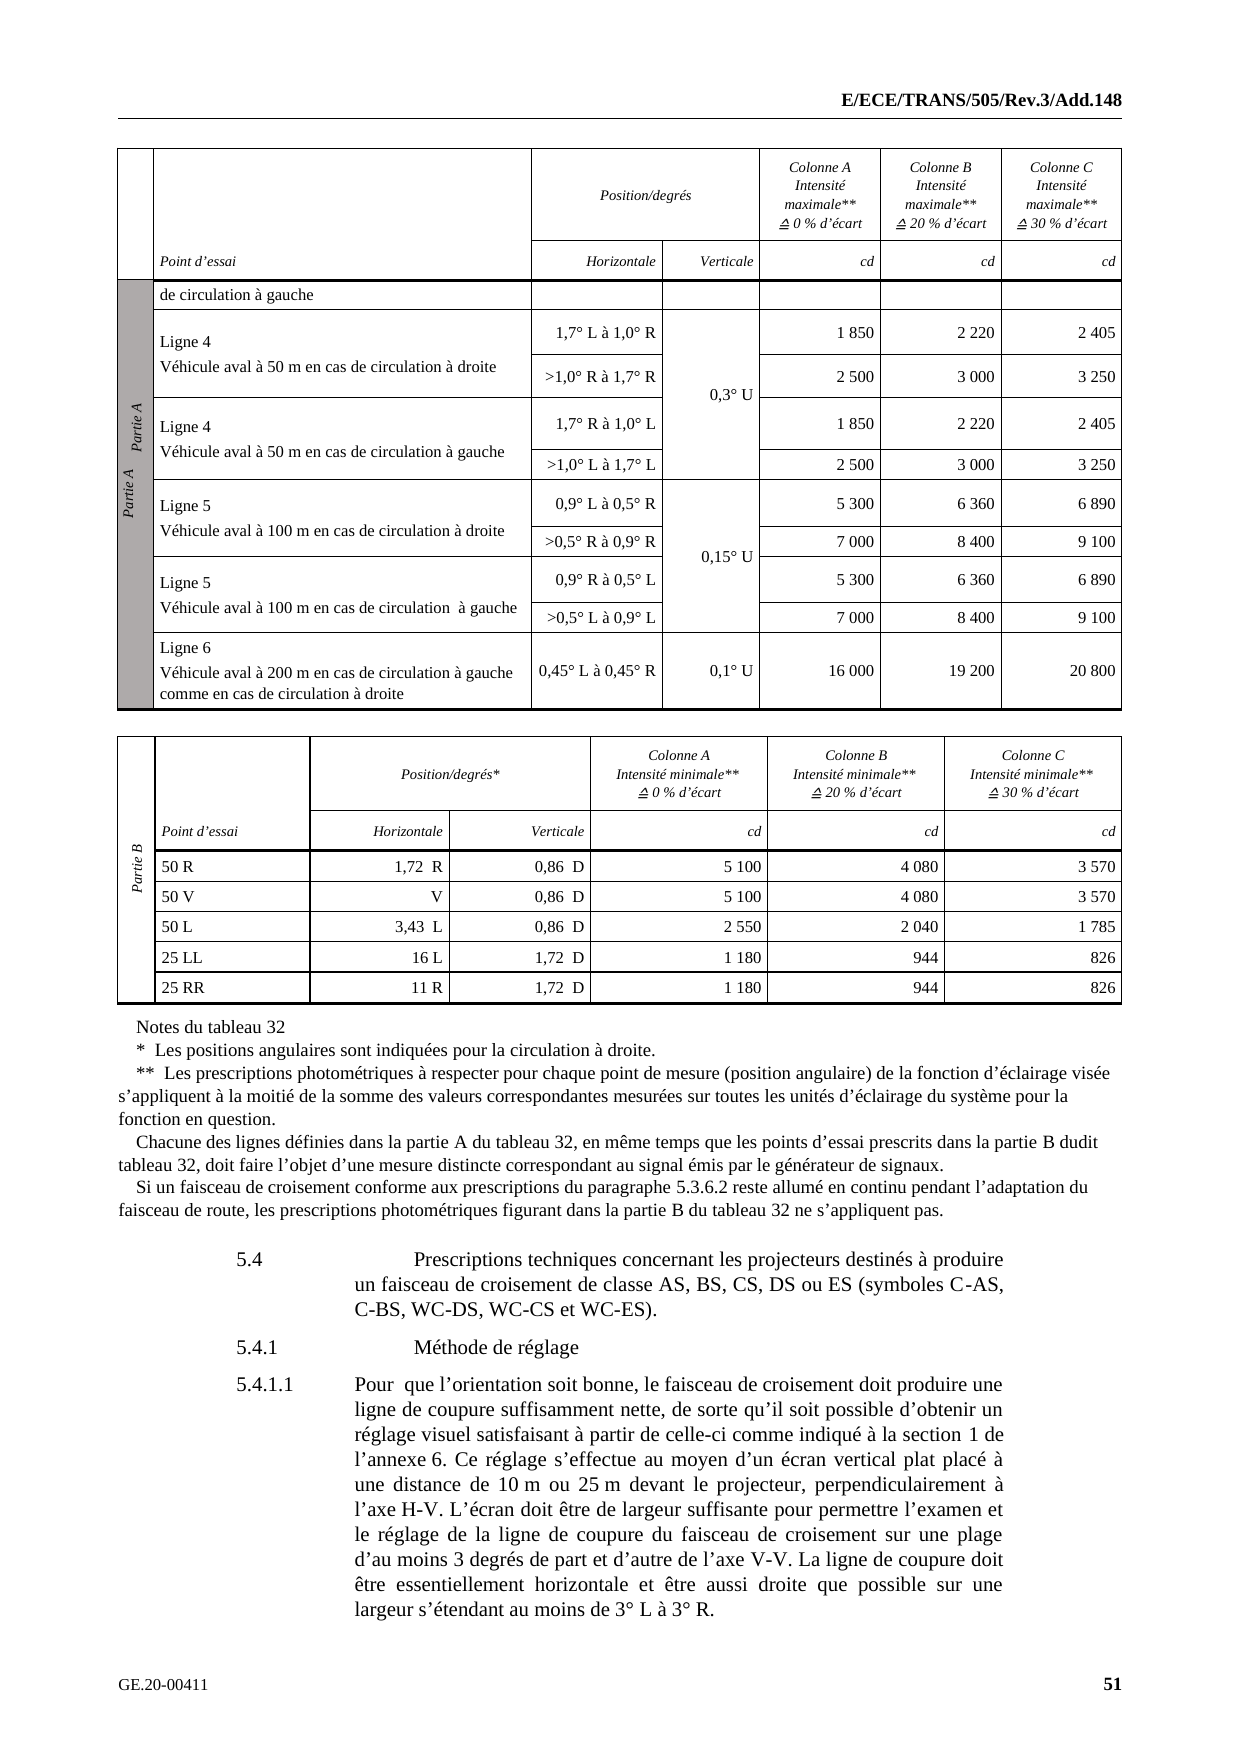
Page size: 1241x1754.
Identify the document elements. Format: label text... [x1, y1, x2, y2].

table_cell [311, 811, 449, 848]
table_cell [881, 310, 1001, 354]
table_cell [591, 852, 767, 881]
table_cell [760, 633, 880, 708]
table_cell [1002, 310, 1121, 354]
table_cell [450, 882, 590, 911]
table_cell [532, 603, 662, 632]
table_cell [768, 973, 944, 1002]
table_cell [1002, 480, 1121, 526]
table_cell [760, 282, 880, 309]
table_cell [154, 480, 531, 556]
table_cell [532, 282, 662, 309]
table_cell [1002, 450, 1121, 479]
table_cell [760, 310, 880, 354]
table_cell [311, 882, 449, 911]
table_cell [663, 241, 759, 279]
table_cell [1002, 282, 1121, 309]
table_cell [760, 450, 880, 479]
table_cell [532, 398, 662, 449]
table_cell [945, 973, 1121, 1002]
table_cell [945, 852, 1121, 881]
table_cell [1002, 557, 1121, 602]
text Chacune des lignes définies dans la partie A du tableau 32, en même temps que les points d’essai prescrits dans la partie B dudit tableau 32, doit faire l’objet d’une mesure distincte correspondant au signal émis par le générateur de signaux. [118, 1130, 1122, 1176]
text Si un faisceau de croisement conforme aux prescriptions du paragraphe 5.3.6.2 reste allumé en continu pendant l’adaptation du faisceau de route, les prescriptions photométriques figurant dans la partie B du tableau 32 ne s’appliquent pas. [118, 1176, 1122, 1221]
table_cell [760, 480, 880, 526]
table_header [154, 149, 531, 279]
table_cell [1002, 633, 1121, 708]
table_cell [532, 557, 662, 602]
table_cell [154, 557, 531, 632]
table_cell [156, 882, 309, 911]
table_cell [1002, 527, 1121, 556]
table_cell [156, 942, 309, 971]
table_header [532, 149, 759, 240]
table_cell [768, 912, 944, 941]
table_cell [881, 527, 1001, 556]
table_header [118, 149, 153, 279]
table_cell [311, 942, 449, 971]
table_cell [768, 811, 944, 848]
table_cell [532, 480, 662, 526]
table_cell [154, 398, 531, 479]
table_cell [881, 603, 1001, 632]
text * Les positions angulaires sont indiquées pour la circulation à droite. [118, 1038, 1122, 1061]
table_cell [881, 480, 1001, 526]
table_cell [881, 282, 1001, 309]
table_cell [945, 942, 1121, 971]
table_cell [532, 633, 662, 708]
text 5.4 Prescriptions techniques concernant les projecteurs destinés à produire un faisceau de croisement de classe AS, BS, CS, DS ou ES (symboles C-AS, C-BS, WC-DS, WC-CS et WC-ES). [236, 1246, 1004, 1321]
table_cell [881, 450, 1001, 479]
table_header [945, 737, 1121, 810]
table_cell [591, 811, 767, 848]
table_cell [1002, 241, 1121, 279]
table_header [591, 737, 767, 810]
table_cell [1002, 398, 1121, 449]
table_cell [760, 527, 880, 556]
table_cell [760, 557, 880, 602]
text ** Les prescriptions photométriques à respecter pour chaque point de mesure (position angulaire) de la fonction d’éclairage visée s’appliquent à la moitié de la somme des valeurs correspondantes mesurées sur toutes les unités d’éclairage du système pour la fonction en question. [118, 1061, 1122, 1130]
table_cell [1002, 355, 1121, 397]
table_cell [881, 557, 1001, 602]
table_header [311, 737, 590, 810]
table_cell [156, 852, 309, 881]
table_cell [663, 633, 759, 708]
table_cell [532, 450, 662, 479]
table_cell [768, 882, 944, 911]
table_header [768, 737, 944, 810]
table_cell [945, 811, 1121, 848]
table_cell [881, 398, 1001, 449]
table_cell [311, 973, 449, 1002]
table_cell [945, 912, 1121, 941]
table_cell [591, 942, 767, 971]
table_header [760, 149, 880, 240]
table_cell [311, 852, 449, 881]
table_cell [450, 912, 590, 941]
text Notes du tableau 32 [118, 1017, 1116, 1038]
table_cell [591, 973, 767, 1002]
text 5.4.1 Méthode de réglage [236, 1334, 1004, 1359]
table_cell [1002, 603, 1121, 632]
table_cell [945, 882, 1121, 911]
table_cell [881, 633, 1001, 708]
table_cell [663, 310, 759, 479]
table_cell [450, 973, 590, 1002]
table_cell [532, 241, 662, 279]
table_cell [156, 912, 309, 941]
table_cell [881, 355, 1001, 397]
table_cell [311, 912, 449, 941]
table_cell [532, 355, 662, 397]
text 5.4.1.1 Pour que l’orientation soit bonne, le faisceau de croisement doit produire une ligne de coupure suffisamment nette, de sorte qu’il soit possible d’obtenir un réglage visuel satisfaisant à partir de celle-ci comme indiqué à la section 1 de l’annexe 6. Ce réglage s’effectue au moyen d’un écran vertical plat placé à une distance de 10 m ou 25 m devant le projecteur, perpendiculairement à l’axe H-V. L’écran doit être de largeur suffisante pour permettre l’examen et le réglage de la ligne de coupure du faisceau de croisement sur une plage d’au moins 3 degrés de part et d’autre de l’axe V-V. La ligne de coupure doit être essentiellement horizontale et être aussi droite que possible sur une largeur s’étendant au moins de 3° L à 3° R. [236, 1371, 1004, 1621]
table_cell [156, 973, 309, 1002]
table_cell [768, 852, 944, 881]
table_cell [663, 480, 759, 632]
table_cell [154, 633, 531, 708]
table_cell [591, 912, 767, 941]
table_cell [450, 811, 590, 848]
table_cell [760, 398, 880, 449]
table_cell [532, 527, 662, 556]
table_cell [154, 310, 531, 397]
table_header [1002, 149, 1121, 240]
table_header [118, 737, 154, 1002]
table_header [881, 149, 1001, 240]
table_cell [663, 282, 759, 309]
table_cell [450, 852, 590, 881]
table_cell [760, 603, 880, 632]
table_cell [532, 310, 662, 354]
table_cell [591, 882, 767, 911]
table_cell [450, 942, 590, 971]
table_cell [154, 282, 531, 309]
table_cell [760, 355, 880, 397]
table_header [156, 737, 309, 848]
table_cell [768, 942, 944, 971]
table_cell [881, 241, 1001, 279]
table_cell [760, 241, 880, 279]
